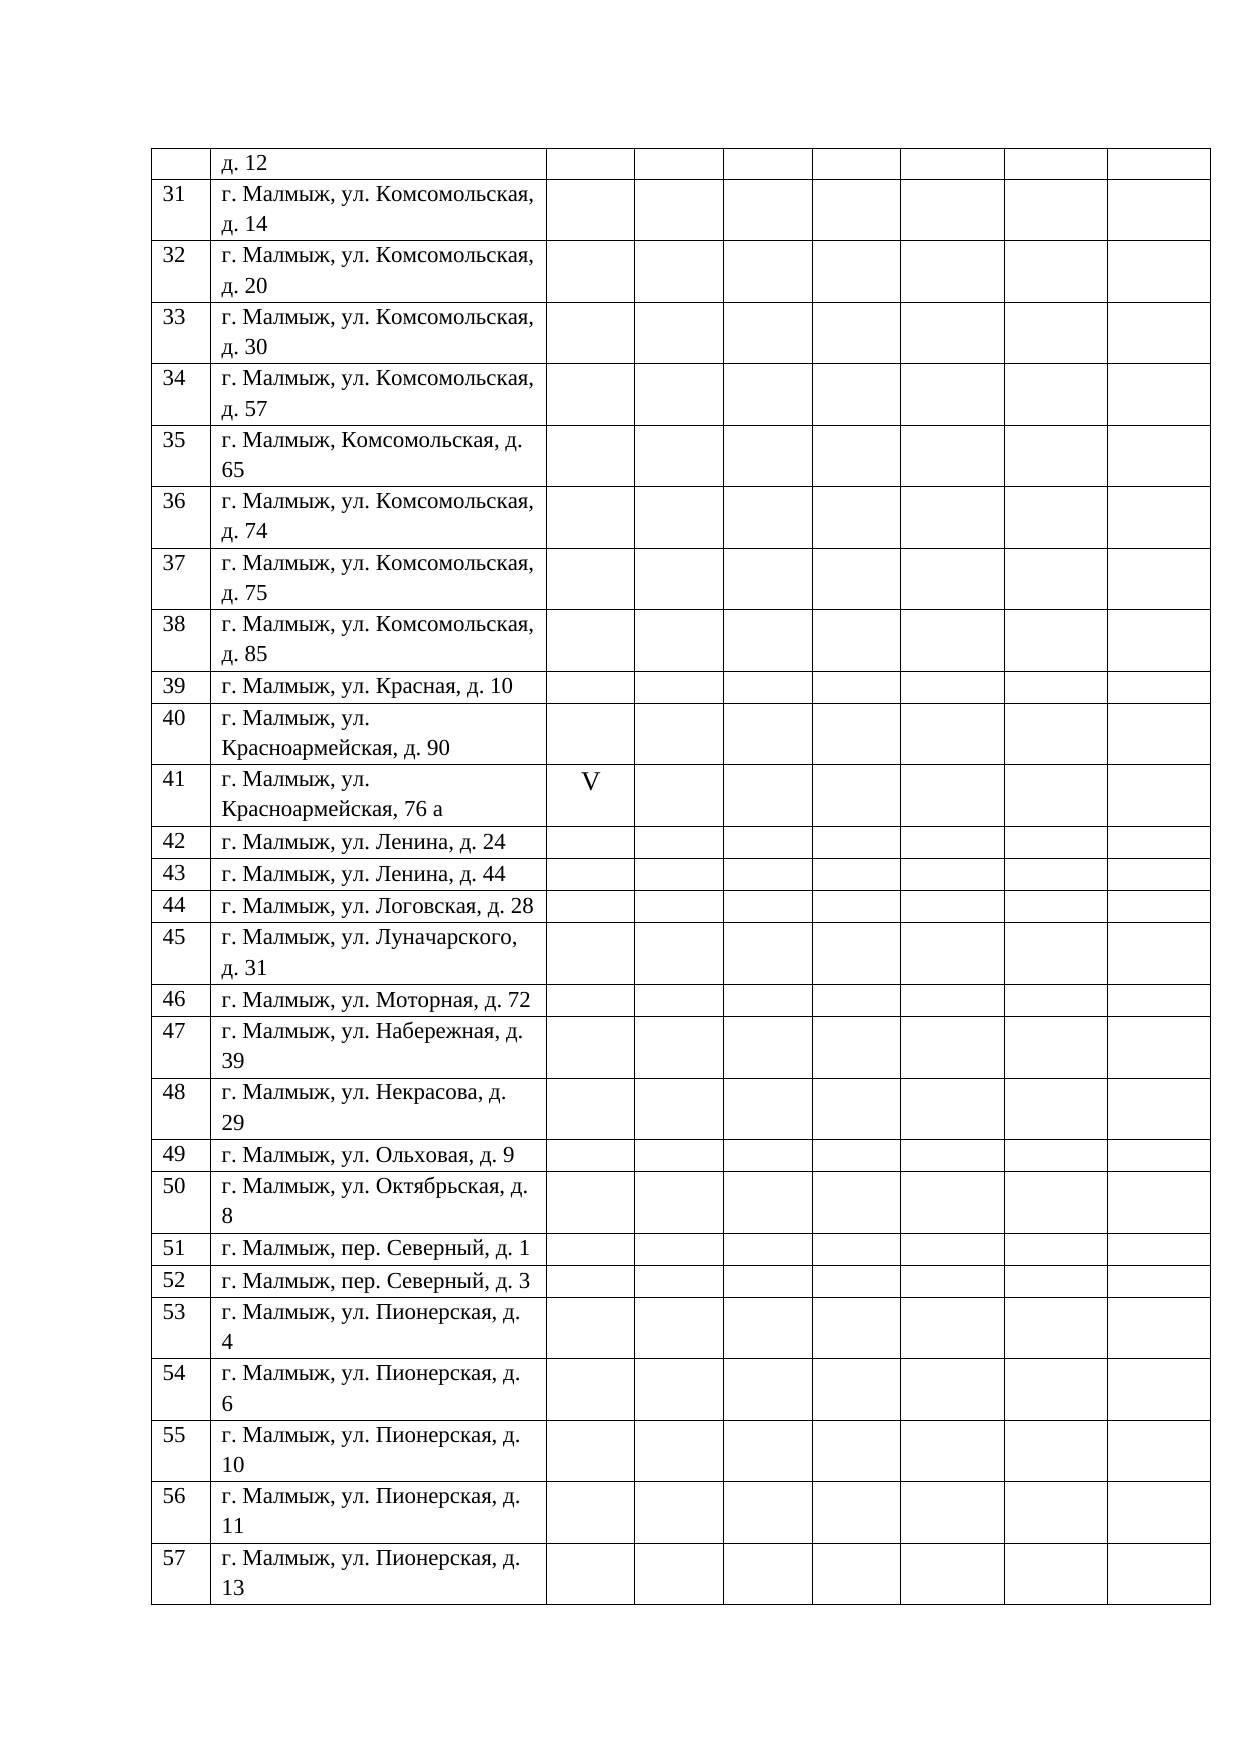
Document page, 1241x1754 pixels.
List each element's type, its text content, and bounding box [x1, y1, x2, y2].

table_cell [724, 1266, 812, 1297]
table_cell [1005, 923, 1107, 984]
table_cell [813, 303, 900, 363]
table_cell [1108, 704, 1210, 764]
table_cell [813, 149, 900, 179]
table_cell [724, 180, 812, 240]
table_cell г. Малмыж, ул. Ленина, д. 44 [211, 859, 546, 890]
table_cell [547, 426, 634, 486]
table_cell г. Малмыж, ул. Красноармейская, д. 90 [211, 704, 546, 764]
table_cell [724, 1298, 812, 1358]
table_cell [901, 1172, 1004, 1232]
table_cell [901, 180, 1004, 240]
table_cell [813, 1544, 900, 1604]
table_cell [1108, 827, 1210, 858]
table_cell [901, 859, 1004, 890]
table_cell [813, 1234, 900, 1265]
table_cell [901, 1234, 1004, 1265]
table_cell [724, 1482, 812, 1543]
table_cell [724, 1544, 812, 1604]
table_cell [1108, 1359, 1210, 1420]
table_cell [813, 923, 900, 984]
table_cell [1005, 180, 1107, 240]
table_cell [1005, 672, 1107, 703]
table_cell г. Малмыж, ул. Луначарского, д. 31 [211, 923, 546, 984]
table_cell [547, 827, 634, 858]
table_cell [1005, 859, 1107, 890]
table_cell [1108, 149, 1210, 179]
table_cell 51 [152, 1234, 210, 1265]
table_cell 47 [152, 1017, 210, 1077]
table_cell [1005, 610, 1107, 671]
table_cell [1108, 1544, 1210, 1604]
table_cell [547, 923, 634, 984]
table_cell 43 [152, 859, 210, 890]
table_cell [635, 549, 723, 609]
table_cell 37 [152, 549, 210, 609]
table_cell г. Малмыж, ул. Ольховая, д. 9 [211, 1140, 546, 1171]
table_cell [1108, 672, 1210, 703]
table_cell [724, 426, 812, 486]
table_cell [901, 610, 1004, 671]
table_cell [547, 1172, 634, 1232]
table_cell г. Малмыж, Комсомольская, д. 65 [211, 426, 546, 486]
table_cell [635, 1079, 723, 1139]
table_cell [813, 180, 900, 240]
table_cell [635, 1172, 723, 1232]
table_cell [901, 303, 1004, 363]
table_cell [813, 1172, 900, 1232]
table_cell [1005, 827, 1107, 858]
table_cell [1108, 1421, 1210, 1481]
table_cell г. Малмыж, ул. Пионерская, д. 6 [211, 1359, 546, 1420]
table_cell [1005, 1544, 1107, 1604]
table_cell [547, 303, 634, 363]
table_cell [901, 1266, 1004, 1297]
table_cell г. Малмыж, ул. Комсомольская, д. 74 [211, 487, 546, 548]
table_cell [724, 1359, 812, 1420]
table_cell [547, 149, 634, 179]
table_cell [1005, 1298, 1107, 1358]
table_cell [724, 1140, 812, 1171]
table_cell 52 [152, 1266, 210, 1297]
table_cell [901, 672, 1004, 703]
table_cell [813, 1482, 900, 1543]
table_cell [547, 1017, 634, 1077]
table_cell [901, 149, 1004, 179]
table_cell [724, 149, 812, 179]
table_cell [1005, 891, 1107, 922]
table_cell [547, 364, 634, 425]
table_cell 35 [152, 426, 210, 486]
table_cell [547, 1298, 634, 1358]
table_cell [635, 891, 723, 922]
table_cell [901, 1017, 1004, 1077]
table_cell [901, 426, 1004, 486]
table_cell [1005, 765, 1107, 826]
table_cell [547, 891, 634, 922]
table_cell 55 [152, 1421, 210, 1481]
table_cell [813, 487, 900, 548]
table_cell 39 [152, 672, 210, 703]
table_cell [1005, 149, 1107, 179]
table_cell г. Малмыж, ул. Комсомольская, д. 20 [211, 241, 546, 302]
table_cell [724, 891, 812, 922]
table_cell [635, 610, 723, 671]
table_cell г. Малмыж, ул. Комсомольская, д. 85 [211, 610, 546, 671]
table_cell [1005, 1266, 1107, 1297]
table_cell [901, 985, 1004, 1016]
table_cell [547, 672, 634, 703]
table_cell 40 [152, 704, 210, 764]
table_cell [1005, 241, 1107, 302]
table_cell г. Малмыж, пер. Северный, д. 1 [211, 1234, 546, 1265]
table_cell [724, 765, 812, 826]
table_cell [1005, 1079, 1107, 1139]
table_cell 49 [152, 1140, 210, 1171]
table_cell [724, 549, 812, 609]
table_cell 56 [152, 1482, 210, 1543]
table_cell [635, 180, 723, 240]
table_cell [901, 765, 1004, 826]
table_cell [813, 610, 900, 671]
table_cell 50 [152, 1172, 210, 1232]
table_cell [211, 149, 546, 179]
table_cell [901, 1421, 1004, 1481]
table_cell [635, 672, 723, 703]
table_cell [813, 549, 900, 609]
table_cell [1108, 241, 1210, 302]
table_cell [635, 1017, 723, 1077]
table_cell [1005, 1017, 1107, 1077]
table_cell [1005, 364, 1107, 425]
table_cell [547, 1544, 634, 1604]
table_cell г. Малмыж, ул. Комсомольская, д. 75 [211, 549, 546, 609]
table_cell [547, 241, 634, 302]
table_cell [813, 1266, 900, 1297]
table_cell [901, 1544, 1004, 1604]
table_cell [724, 241, 812, 302]
table_cell [1108, 610, 1210, 671]
table_cell [547, 1421, 634, 1481]
table_cell [724, 923, 812, 984]
table_cell [1005, 1234, 1107, 1265]
table_cell 36 [152, 487, 210, 548]
table_cell [1005, 704, 1107, 764]
table_cell [547, 1140, 634, 1171]
table_cell [1005, 985, 1107, 1016]
table_cell г. Малмыж, пер. Северный, д. 3 [211, 1266, 546, 1297]
table_cell г. Малмыж, ул. Пионерская, д. 11 [211, 1482, 546, 1543]
table_cell [813, 1421, 900, 1481]
table_cell [1108, 1140, 1210, 1171]
table_cell [635, 1421, 723, 1481]
table_cell [635, 241, 723, 302]
table_cell [635, 765, 723, 826]
table_cell [1005, 303, 1107, 363]
table_cell [547, 610, 634, 671]
table_cell [547, 487, 634, 548]
table_cell [1108, 426, 1210, 486]
table_cell [724, 704, 812, 764]
table_cell [1108, 891, 1210, 922]
table_cell [1005, 1140, 1107, 1171]
table_cell [1108, 180, 1210, 240]
table_cell [635, 859, 723, 890]
table_cell [813, 364, 900, 425]
table_cell [1108, 985, 1210, 1016]
table_cell [1108, 549, 1210, 609]
table_cell [901, 1482, 1004, 1543]
table_cell [635, 303, 723, 363]
table_cell 42 [152, 827, 210, 858]
table_cell [635, 1544, 723, 1604]
table_cell [635, 827, 723, 858]
table_cell 44 [152, 891, 210, 922]
table_cell [901, 891, 1004, 922]
table_cell [901, 704, 1004, 764]
table_cell [724, 1079, 812, 1139]
table_cell [1005, 549, 1107, 609]
table_cell [1005, 1421, 1107, 1481]
table_cell [635, 1266, 723, 1297]
table_cell [547, 1079, 634, 1139]
table_cell г. Малмыж, ул. Комсомольская, д. 30 [211, 303, 546, 363]
table_cell [724, 985, 812, 1016]
table_cell [635, 364, 723, 425]
table_cell [901, 1140, 1004, 1171]
table_cell [1108, 1079, 1210, 1139]
table_cell [635, 985, 723, 1016]
table_cell г. Малмыж, ул. Моторная, д. 72 [211, 985, 546, 1016]
table_cell [1108, 1298, 1210, 1358]
table_cell 32 [152, 241, 210, 302]
table_cell [547, 704, 634, 764]
table_cell г. Малмыж, ул. Логовская, д. 28 [211, 891, 546, 922]
table_cell 45 [152, 923, 210, 984]
table_cell 31 [152, 180, 210, 240]
table_cell [813, 672, 900, 703]
table_cell г. Малмыж, ул. Красноармейская, 76 а [211, 765, 546, 826]
table_cell [901, 1298, 1004, 1358]
table_cell 33 [152, 303, 210, 363]
table_cell [724, 610, 812, 671]
table_cell [1005, 1172, 1107, 1232]
table_cell г. Малмыж, ул. Октябрьская, д. 8 [211, 1172, 546, 1232]
table_cell [813, 1140, 900, 1171]
table_cell [901, 241, 1004, 302]
table_cell г. Малмыж, ул. Пионерская, д. 13 [211, 1544, 546, 1604]
table_cell г. Малмыж, ул. Ленина, д. 24 [211, 827, 546, 858]
table_cell 38 [152, 610, 210, 671]
table_cell [635, 149, 723, 179]
table_cell [635, 1359, 723, 1420]
table_cell г. Малмыж, ул. Комсомольская, д. 57 [211, 364, 546, 425]
table_cell [813, 765, 900, 826]
table_cell [1108, 923, 1210, 984]
table_cell [724, 672, 812, 703]
table_cell [1005, 426, 1107, 486]
table_cell [1108, 765, 1210, 826]
table_cell г. Малмыж, ул. Пионерская, д. 10 [211, 1421, 546, 1481]
table_cell [813, 241, 900, 302]
table_cell [1108, 1482, 1210, 1543]
table_cell [724, 1172, 812, 1232]
table_cell [724, 1234, 812, 1265]
table_cell [813, 1017, 900, 1077]
table_cell [901, 487, 1004, 548]
table_cell [1108, 859, 1210, 890]
table_cell [635, 1234, 723, 1265]
table_cell [547, 549, 634, 609]
table_cell 46 [152, 985, 210, 1016]
table_cell [901, 1079, 1004, 1139]
table_cell [547, 1234, 634, 1265]
table_cell [547, 1359, 634, 1420]
table_cell [901, 549, 1004, 609]
table_cell 54 [152, 1359, 210, 1420]
table_cell V [547, 765, 634, 826]
table_cell [547, 1266, 634, 1297]
table_cell [813, 1079, 900, 1139]
table_cell [1108, 303, 1210, 363]
table_cell [724, 827, 812, 858]
table_cell 30 [152, 149, 210, 179]
table_cell г. Малмыж, ул. Красная, д. 10 [211, 672, 546, 703]
table_cell г. Малмыж, ул. Комсомольская, д. 14 [211, 180, 546, 240]
table_cell [813, 891, 900, 922]
table_cell [901, 923, 1004, 984]
table_cell г. Малмыж, ул. Некрасова, д. 29 [211, 1079, 546, 1139]
table_cell [813, 859, 900, 890]
table_cell 57 [152, 1544, 210, 1604]
table_cell [724, 487, 812, 548]
table_cell [813, 985, 900, 1016]
table_cell [901, 364, 1004, 425]
table_cell [547, 985, 634, 1016]
table_cell [547, 859, 634, 890]
table_cell [635, 1482, 723, 1543]
table_cell [813, 704, 900, 764]
table_cell [1005, 487, 1107, 548]
table_cell [813, 426, 900, 486]
table_cell [813, 827, 900, 858]
table_cell [1108, 487, 1210, 548]
table_cell [724, 303, 812, 363]
table_cell [813, 1298, 900, 1358]
table_cell [635, 704, 723, 764]
table_cell [1108, 1017, 1210, 1077]
table_cell 53 [152, 1298, 210, 1358]
table_cell [1108, 1266, 1210, 1297]
table_cell [1108, 364, 1210, 425]
table_cell г. Малмыж, ул. Набережная, д. 39 [211, 1017, 546, 1077]
table_cell [635, 1298, 723, 1358]
table_cell [547, 1482, 634, 1543]
table_cell 48 [152, 1079, 210, 1139]
table_cell [635, 426, 723, 486]
table_cell [813, 1359, 900, 1420]
table_cell [1108, 1234, 1210, 1265]
table_cell [1108, 1172, 1210, 1232]
table_cell [724, 1017, 812, 1077]
table_cell [901, 1359, 1004, 1420]
table_cell [635, 1140, 723, 1171]
table_cell г. Малмыж, ул. Пионерская, д. 4 [211, 1298, 546, 1358]
table_cell 34 [152, 364, 210, 425]
table_cell [724, 1421, 812, 1481]
table_cell [724, 859, 812, 890]
table_cell [635, 487, 723, 548]
table_cell [635, 923, 723, 984]
table_cell [901, 827, 1004, 858]
table_cell [547, 180, 634, 240]
table_cell [1005, 1482, 1107, 1543]
table_cell [1005, 1359, 1107, 1420]
table_cell [724, 364, 812, 425]
table_cell 41 [152, 765, 210, 826]
